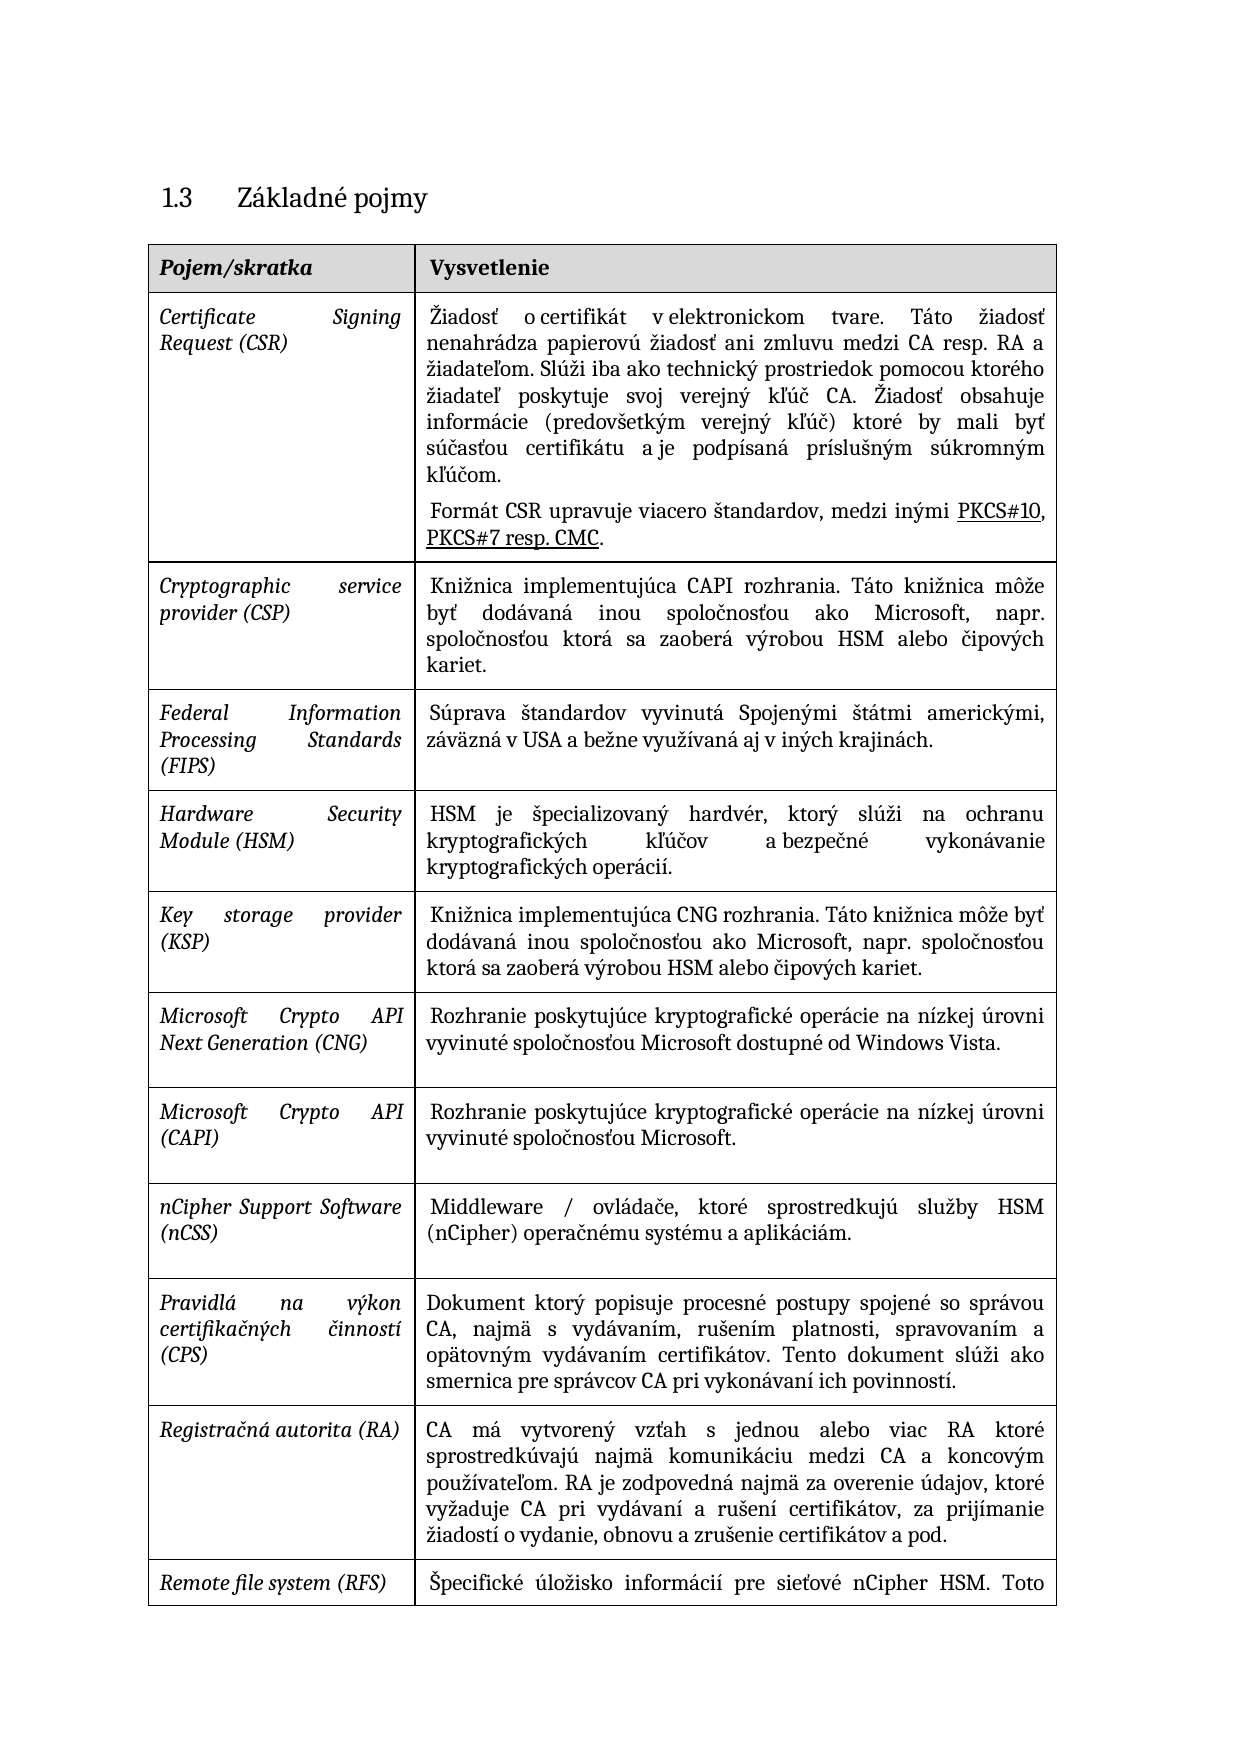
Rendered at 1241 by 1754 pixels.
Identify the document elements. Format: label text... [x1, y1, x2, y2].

table_cell Registračná autorita (RA) [149, 1406, 414, 1559]
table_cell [416, 1560, 1056, 1605]
table_cell Certificate Signing Request (CSR) [149, 293, 414, 561]
table_cell Knižnica implementujúca CNG rozhrania. Táto knižnica môže byť dodávaná inou spoločnosťou ako Microsoft, napr. spoločnosťou ktorá sa zaoberá výrobou HSM alebo čipových kariet. [416, 892, 1056, 992]
table_cell CA má vytvorený vzťah s jednou alebo viac RA ktoré sprostredkúvajú najmä komunikáciu medzi CA a koncovým používateľom. RA je zodpovedná najmä za overenie údajov, ktoré vyžaduje CA pri vydávaní a rušení certifikátov, za prijímanie žiadostí o vydanie, obnovu a zrušenie certifikátov a pod. [416, 1406, 1056, 1559]
table_cell nCipher Support Software (nCSS) [149, 1184, 414, 1278]
table_cell Remote file system (RFS) [149, 1560, 414, 1605]
table_cell Pravidlá na výkon certifikačných činností (CPS) [149, 1279, 414, 1405]
table_cell HSM je špecializovaný hardvér, ktorý slúži na ochranu kryptografických kľúčov a bezpečné vykonávanie kryptografických operácií. [416, 791, 1056, 891]
table_cell Key storage provider (KSP) [149, 892, 414, 992]
table_cell Žiadosť o certifikát v elektronickom tvare. Táto žiadosť nenahrádza papierovú žiadosť ani zmluvu medzi CA resp. RA a žiadateľom. Slúži iba ako technický prostriedok pomocou ktorého žiadateľ poskytuje svoj verejný kľúč CA. Žiadosť obsahuje informácie (predovšetkým verejný kľúč) ktoré by mali byť súčasťou certifikátu a je podpísaná príslušným súkromným kľúčom. Formát CSR upravuje viacero štandardov, medzi inými PKCS#10, PKCS#7 resp. CMC. [416, 293, 1056, 561]
table_cell Cryptographic service provider (CSP) [149, 563, 414, 689]
table_cell Federal Information Processing Standards (FIPS) [149, 690, 414, 790]
subtitle Základné pojmy [162, 181, 1093, 214]
table_cell Microsoft Crypto API Next Generation (CNG) [149, 993, 414, 1087]
table_cell Rozhranie poskytujúce kryptografické operácie na nízkej úrovni vyvinuté spoločnosťou Microsoft dostupné od Windows Vista. [416, 993, 1056, 1087]
table_cell Microsoft Crypto API (CAPI) [149, 1088, 414, 1182]
table_header Vysvetlenie [416, 245, 1056, 292]
table_cell Rozhranie poskytujúce kryptografické operácie na nízkej úrovni vyvinuté spoločnosťou Microsoft. [416, 1088, 1056, 1182]
table_header Pojem/skratka [149, 245, 414, 292]
table_cell Dokument ktorý popisuje procesné postupy spojené so správou CA, najmä s vydávaním, rušením platnosti, spravovaním a opätovným vydávaním certifikátov. Tento dokument slúži ako smernica pre správcov CA pri vykonávaní ich povinností. [416, 1279, 1056, 1405]
table_cell Middleware / ovládače, ktoré sprostredkujú služby HSM (nCipher) operačnému systému a aplikáciám. [416, 1184, 1056, 1278]
table_cell Knižnica implementujúca CAPI rozhrania. Táto knižnica môže byť dodávaná inou spoločnosťou ako Microsoft, napr. spoločnosťou ktorá sa zaoberá výrobou HSM alebo čipových kariet. [416, 563, 1056, 689]
table_cell Súprava štandardov vyvinutá Spojenými štátmi americkými, záväzná v USA a bežne využívaná aj v iných krajinách. [416, 690, 1056, 790]
table_cell Hardware Security Module (HSM) [149, 791, 414, 891]
